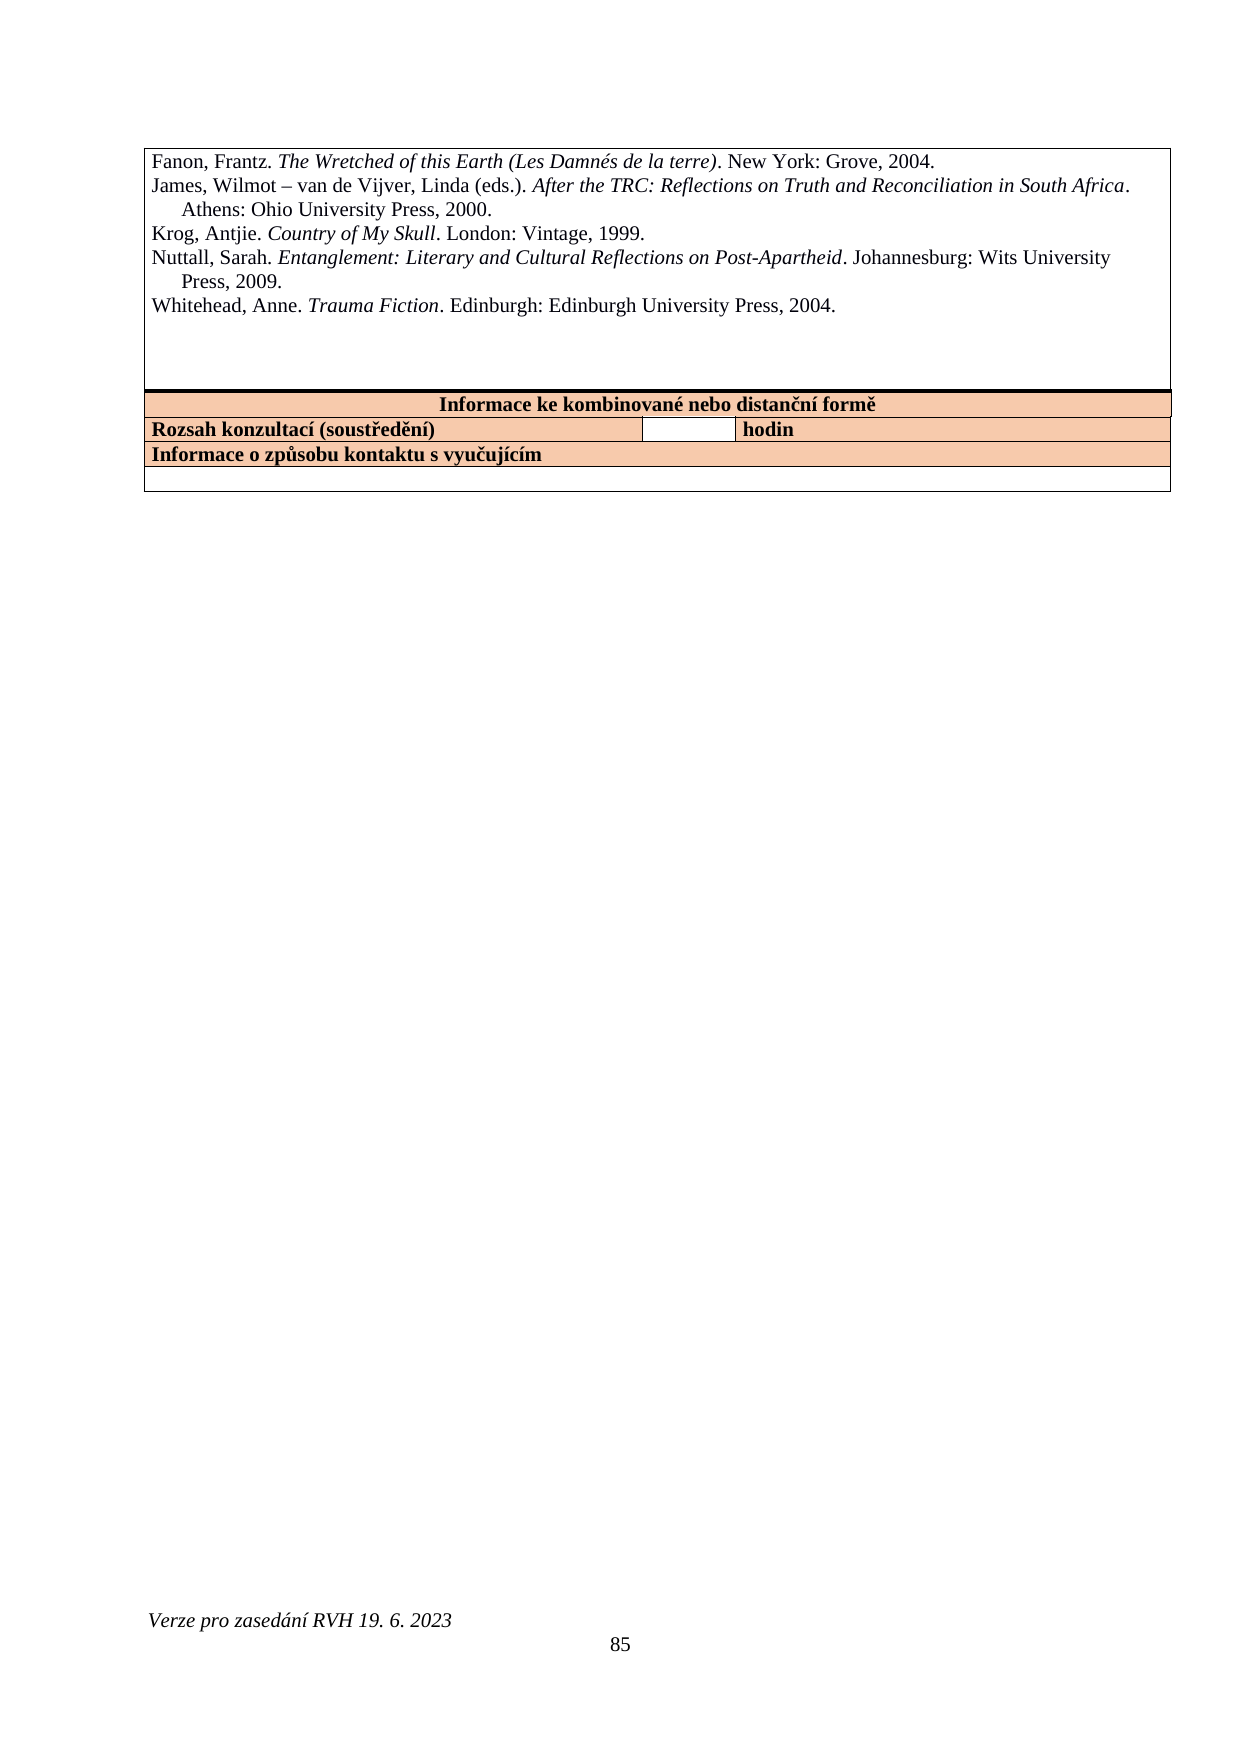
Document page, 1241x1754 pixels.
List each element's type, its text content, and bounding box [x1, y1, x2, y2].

table_cell [643, 418, 735, 441]
table_cell Informace o způsobu kontaktu s vyučujícím [145, 442, 1170, 466]
table_cell hodin [736, 418, 1170, 441]
table_cell Rozsah konzultací (soustředění) [145, 418, 642, 441]
table_cell [145, 467, 1170, 491]
table_cell Informace ke kombinované nebo distanční formě [145, 393, 1171, 416]
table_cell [145, 149, 1170, 389]
